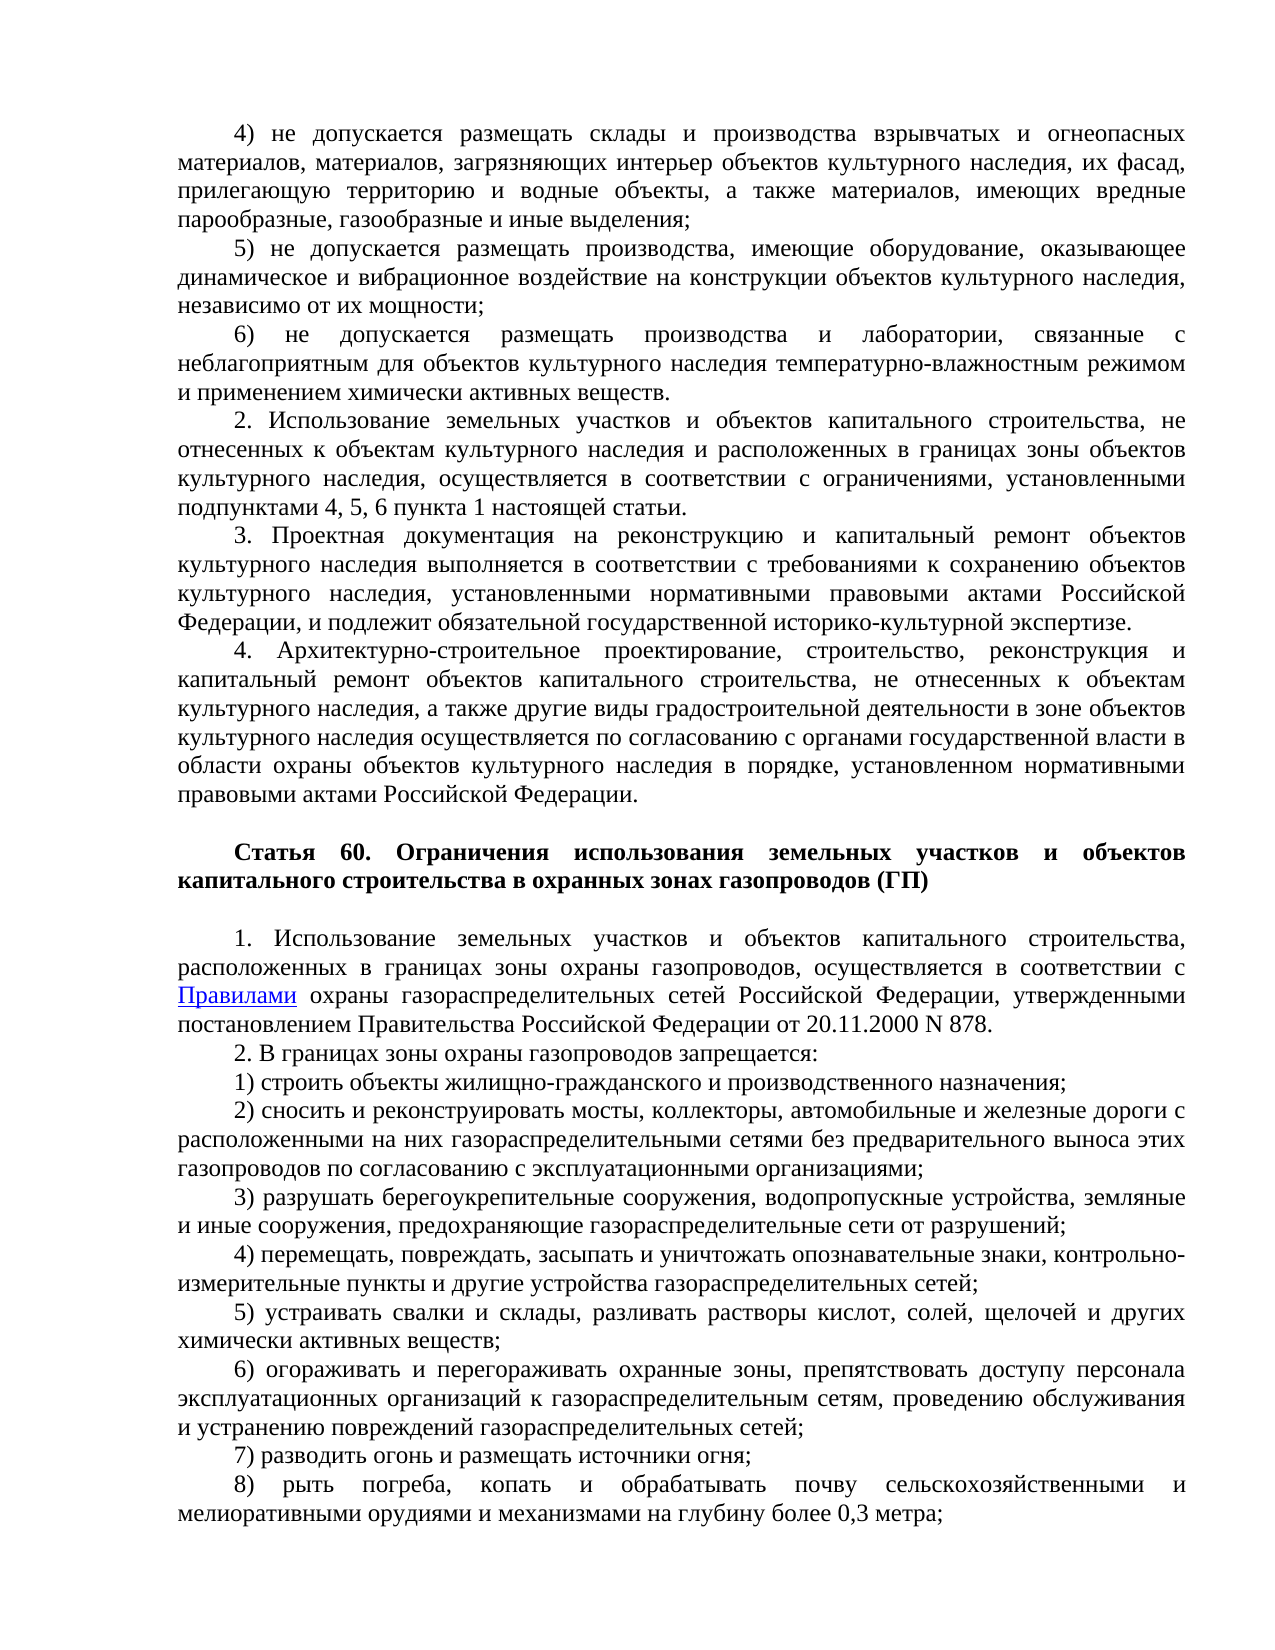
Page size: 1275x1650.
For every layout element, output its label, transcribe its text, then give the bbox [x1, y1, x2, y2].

text 6) огораживать и перегораживать охранные зоны, препятствовать доступу персонала эксплуатационных организаций к газораспределительным сетям, проведению обслуживания и устранению повреждений газораспределительных сетей; [177, 1354, 1186, 1441]
text 5) не допускается размещать производства, имеющие оборудование, оказывающее динамическое и вибрационное воздействие на конструкции объектов культурного наследия, независимо от их мощности; [177, 233, 1186, 319]
text 7) разводить огонь и размещать источники огня; [177, 1441, 1186, 1469]
text 4) перемещать, повреждать, засыпать и уничтожать опознавательные знаки, контрольно-измерительные пункты и другие устройства газораспределительных сетей; [177, 1239, 1186, 1297]
text 2. В границах зоны охраны газопроводов запрещается: [177, 1038, 1186, 1067]
text 2) сносить и реконструировать мосты, коллекторы, автомобильные и железные дороги с расположенными на них газораспределительными сетями без предварительного выноса этих газопроводов по согласованию с эксплуатационными организациями; [177, 1096, 1186, 1182]
text Статья 60. Ограничения использования земельных участков и объектов капитального строительства в охранных зонах газопроводов (ГП) [177, 837, 1186, 894]
text 4. Архитектурно-строительное проектирование, строительство, реконструкция и капитальный ремонт объектов капитального строительства, не отнесенных к объектам культурного наследия, а также другие виды градостроительной деятельности в зоне объектов культурного наследия осуществляется по согласованию с органами государственной власти в области охраны объектов культурного наследия в порядке, установленном нормативными правовыми актами Российской Федерации. [177, 636, 1186, 808]
text 4) не допускается размещать склады и производства взрывчатых и огнеопасных материалов, материалов, загрязняющих интерьер объектов культурного наследия, их фасад, прилегающую территорию и водные объекты, а также материалов, имеющих вредные парообразные, газообразные и иные выделения; [177, 118, 1186, 233]
text 3. Проектная документация на реконструкцию и капитальный ремонт объектов культурного наследия выполняется в соответствии с требованиями к сохранению объектов культурного наследия, установленными нормативными правовыми актами Российской Федерации, и подлежит обязательной государственной историко-культурной экспертизе. [177, 521, 1186, 636]
text 1) строить объекты жилищно-гражданского и производственного назначения; [177, 1067, 1186, 1096]
text 6) не допускается размещать производства и лаборатории, связанные с неблагоприятным для объектов культурного наследия температурно-влажностным режимом и применением химически активных веществ. [177, 319, 1186, 406]
text 3) разрушать берегоукрепительные сооружения, водопропускные устройства, земляные и иные сооружения, предохраняющие газораспределительные сети от разрушений; [177, 1182, 1186, 1239]
text 8) рыть погреба, копать и обрабатывать почву сельскохозяйственными и мелиоративными орудиями и механизмами на глубину более ; [177, 1469, 1186, 1527]
text 1. Использование земельных участков и объектов капитального строительства, расположенных в границах зоны охраны газопроводов, осуществляется в соответствии с Правилами охраны газораспределительных сетей Российской Федерации, утвержденными постановлением Правительства Российской Федерации от 20.11.2000 N 878. [177, 923, 1186, 1038]
text 5) устраивать свалки и склады, разливать растворы кислот, солей, щелочей и других химически активных веществ; [177, 1297, 1186, 1354]
text 2. Использование земельных участков и объектов капитального строительства, не отнесенных к объектам культурного наследия и расположенных в границах зоны объектов культурного наследия, осуществляется в соответствии с ограничениями, установленными подпунктами 4, 5, 6 пункта 1 настоящей статьи. [177, 406, 1186, 521]
